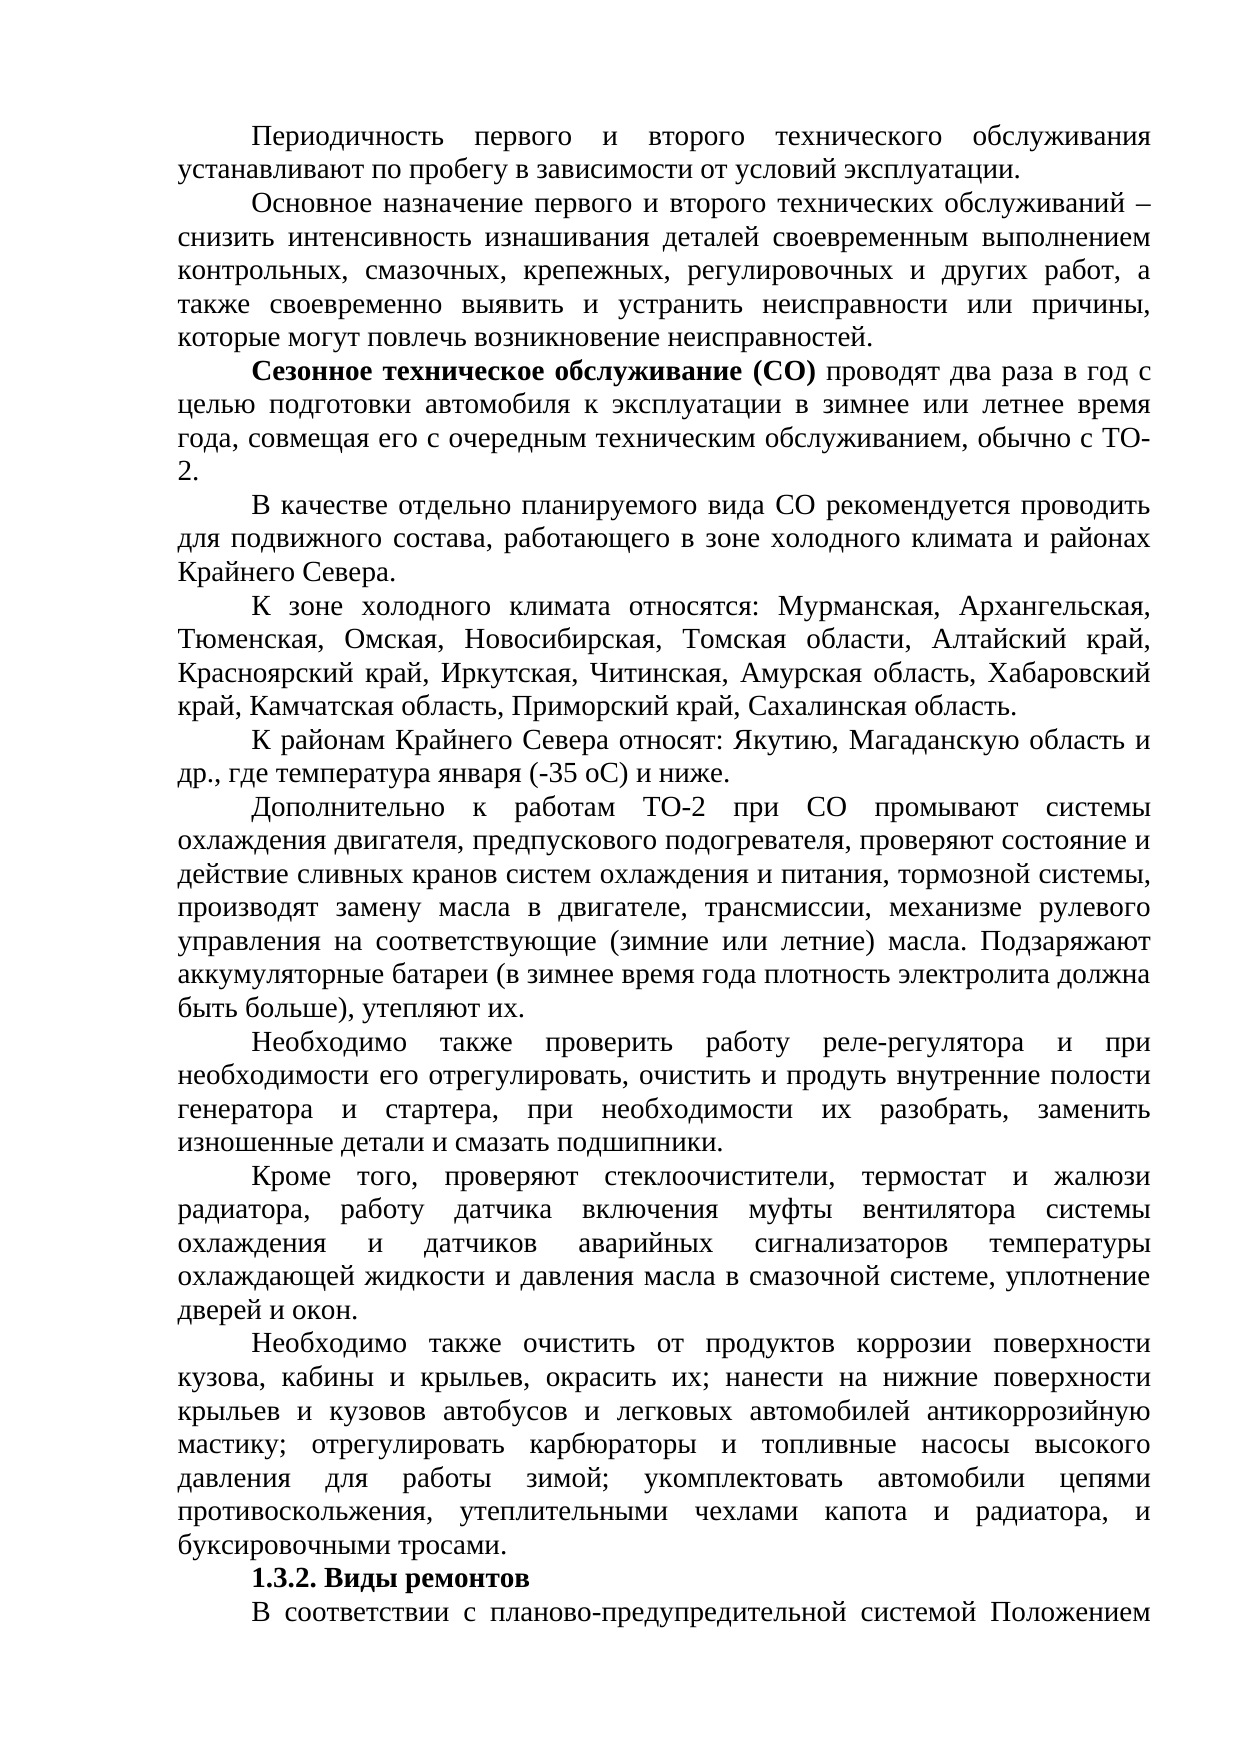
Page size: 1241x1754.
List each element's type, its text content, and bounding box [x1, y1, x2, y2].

text Основное назначение первого и второго технических обслуживаний – снизить интенсивность изнашивания деталей своевременным выполнением контрольных, смазочных, крепежных, регулировочных и других работ, а также своевременно выявить и устранить неисправности или причины, которые могут повлечь возникновение неисправностей. [177, 185, 1152, 353]
text Необходимо также проверить работу реле-регулятора и при необходимости его отрегулировать, очистить и продуть внутренние полости генератора и стартера, при необходимости их разобрать, заменить изношенные детали и смазать подшипники. [177, 1024, 1152, 1158]
text Дополнительно к работам ТО-2 при СО промывают системы охлаждения двигателя, предпускового подогревателя, проверяют состояние и действие сливных кранов систем охлаждения и питания, тормозной системы, производят замену масла в двигателе, трансмиссии, механизме рулевого управления на соответствующие (зимние или летние) масла. Подзаряжают аккумуляторные батареи (в зимнее время года плотность электролита должна быть больше), утепляют их. [177, 789, 1152, 1024]
text 1.3.2. Виды ремонтов [177, 1560, 1152, 1594]
text К зоне холодного климата относятся: Мурманская, Архангельская, Тюменская, Омская, Новосибирская, Томская области, Алтайский край, Красноярский край, Иркутская, Читинская, Амурская область, Хабаровский край, Камчатская область, Приморский край, Сахалинская область. [177, 588, 1152, 722]
text Сезонное техническое обслуживание (СО) проводят два раза в год с целью подготовки автомобиля к эксплуатации в зимнее или летнее время года, совмещая его с очередным техническим обслуживанием, обычно с ТО-2. [177, 353, 1152, 487]
text Кроме того, проверяют стеклоочистители, термостат и жалюзи радиатора, работу датчика включения муфты вентилятора системы охлаждения и датчиков аварийных сигнализаторов температуры охлаждающей жидкости и давления масла в смазочной системе, уплотнение дверей и окон. [177, 1158, 1152, 1326]
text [177, 1594, 1152, 1627]
text К районам Крайнего Севера относят: Якутию, Магаданскую область и др., где температура января (-35 oС) и ниже. [177, 722, 1152, 789]
text Необходимо также очистить от продуктов коррозии поверхности кузова, кабины и крыльев, окрасить их; нанести на нижние поверхности крыльев и кузовов автобусов и легковых автомобилей антикоррозийную мастику; отрегулировать карбюраторы и топливные насосы высокого давления для работы зимой; укомплектовать автомобили цепями противоскольжения, утеплительными чехлами капота и радиатора, и буксировочными тросами. [177, 1326, 1152, 1560]
text В качестве отдельно планируемого вида СО рекомендуется проводить для подвижного состава, работающего в зоне холодного климата и районах Крайнего Севера. [177, 487, 1152, 588]
text Периодичность первого и второго технического обслуживания устанавливают по пробегу в зависимости от условий эксплуатации. [177, 118, 1152, 185]
